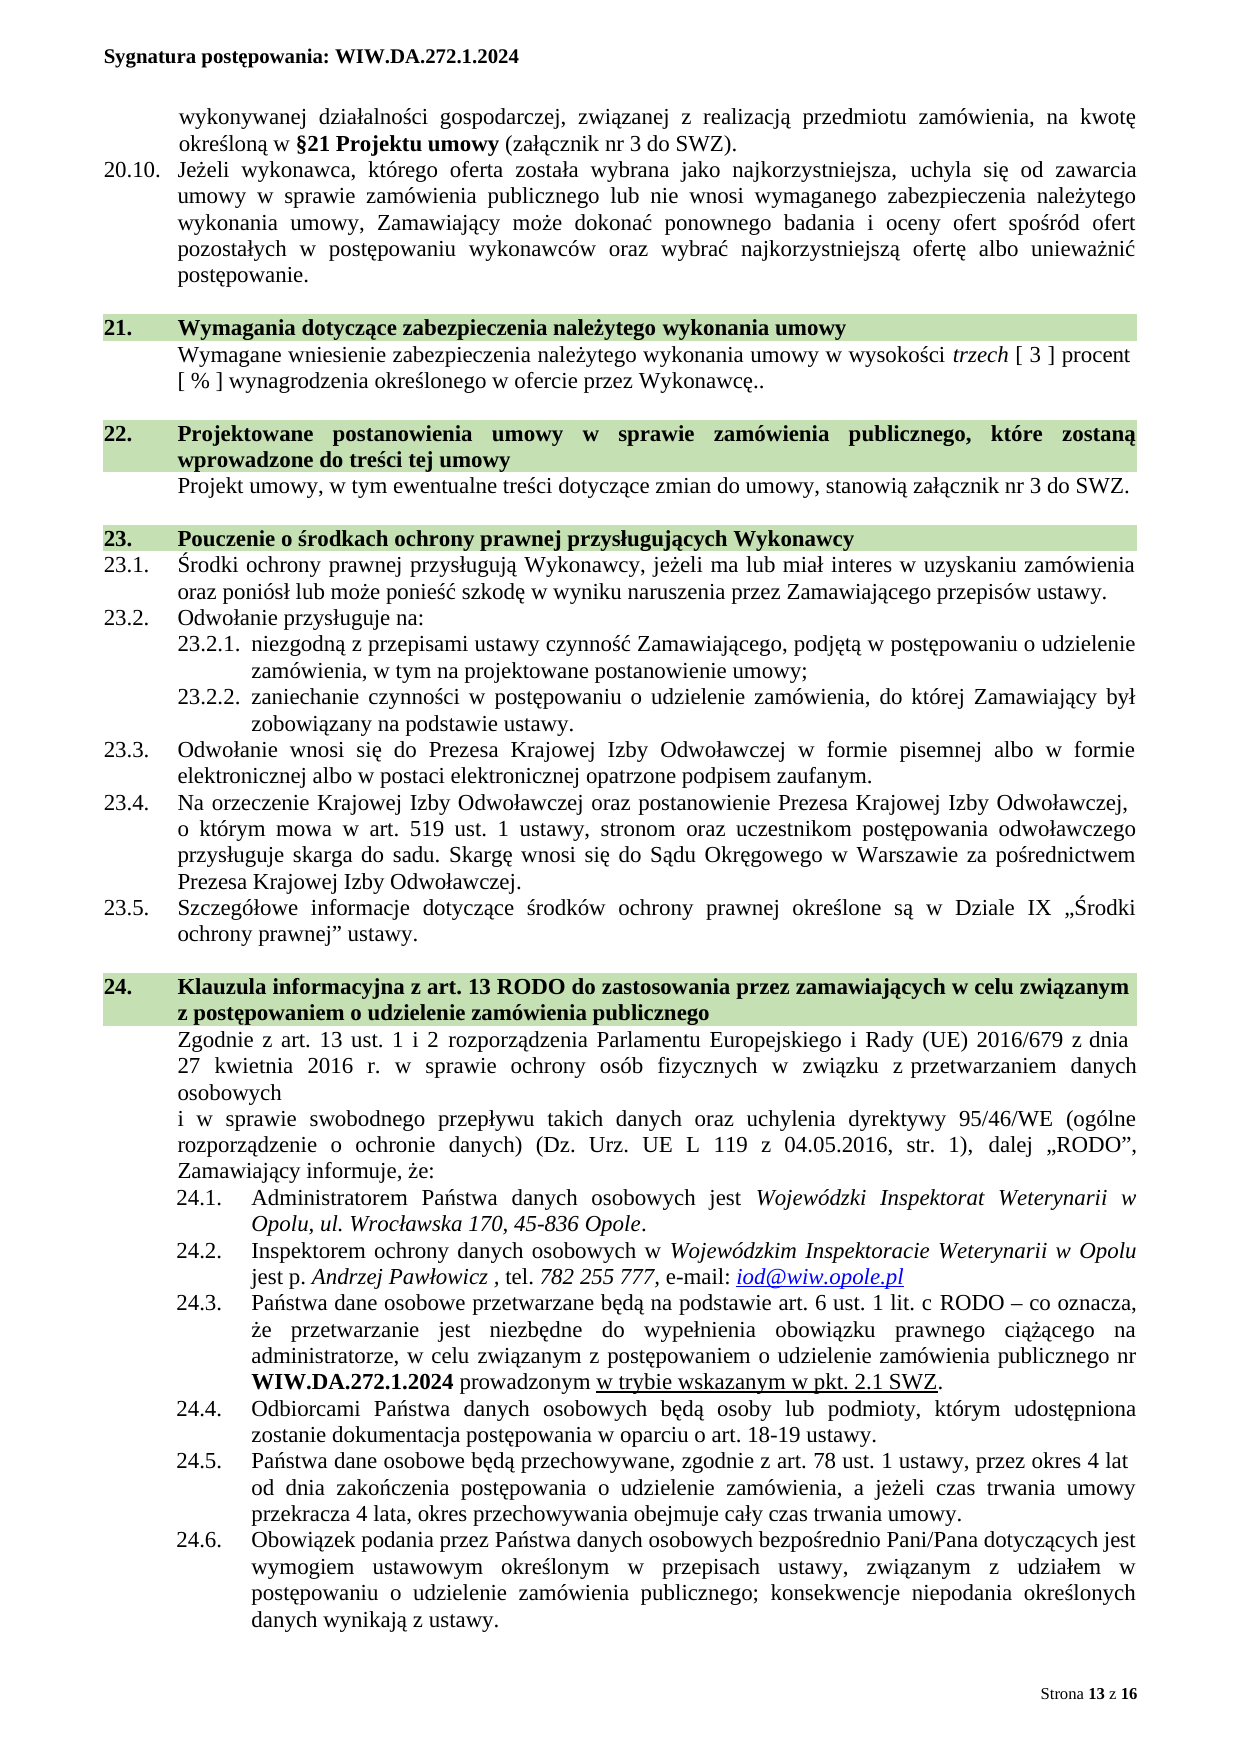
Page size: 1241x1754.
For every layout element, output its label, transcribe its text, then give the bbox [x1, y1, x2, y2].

list Państwa dane osobowe będą przechowywane, zgodnie z art. 78 ust. 1 ustawy, przez okres 4 lat od dnia zakończenia postępowania o udzielenie zamówienia, a jeżeli czas trwania umowy przekracza 4 lata, okres przechowywania obejmuje cały czas trwania umowy. [176, 1447, 1137, 1527]
list Wymagania dotyczące zabezpieczenia należytego wykonania umowy [103, 314, 1137, 341]
list niezgodną z przepisami ustawy czynność Zamawiającego, podjętą w postępowaniu o udzielenie zamówienia, w tym na projektowane postanowienie umowy; [177, 631, 1137, 683]
list Obowiązek podania przez Państwa danych osobowych bezpośrednio Pani/Pana dotyczących jest wymogiem ustawowym określonym w przepisach ustawy, związanym z udziałem w postępowaniu o udzielenie zamówienia publicznego; konsekwencje niepodania określonych danych wynikają z ustawy. [176, 1527, 1137, 1632]
list Jeżeli wykonawca, którego oferta została wybrana jako najkorzystniejsza, uchyla się od zawarcia umowy w sprawie zamówienia publicznego lub nie wnosi wymaganego zabezpieczenia należytego wykonania umowy, Zamawiający może dokonać ponownego badania i oceny ofert spośród ofert pozostałych w postępowaniu wykonawców oraz wybrać najkorzystniejszą ofertę albo unieważnić postępowanie. [103, 156, 1137, 288]
list Administratorem Państwa danych osobowych jest Wojewódzki Inspektorat Weterynarii w Opolu, ul. Wrocławska 170, 45-836 Opole. [176, 1184, 1137, 1237]
list Państwa dane osobowe przetwarzane będą na podstawie art. 6 ust. 1 lit. c RODO – co oznacza, że przetwarzanie jest niezbędne do wypełnienia obowiązku prawnego ciążącego na administratorze, w celu związanym z postępowaniem o udzielenie zamówienia publicznego nr WIW.DA.272.1.2024 prowadzonym w trybie wskazanym w pkt. 2.1 SWZ. [176, 1289, 1137, 1395]
text Wymagane wniesienie zabezpieczenia należytego wykonania umowy w wysokości trzech [ 3 ] procent [ % ] wynagrodzenia określonego w ofercie przez Wykonawcę.. [177, 341, 1137, 393]
list Klauzula informacyjna z art. 13 RODO do zastosowania przez zamawiających w celu związanym z postępowaniem o udzielenie zamówienia publicznego [103, 973, 1137, 1026]
list Na orzeczenie Krajowej Izby Odwoławczej oraz postanowienie Prezesa Krajowej Izby Odwoławczej, o którym mowa w art. 519 ust. 1 ustawy, stronom oraz uczestnikom postępowania odwoławczego przysługuje skarga do sadu. Skargę wnosi się do Sądu Okręgowego w Warszawie za pośrednictwem Prezesa Krajowej Izby Odwoławczej. [103, 789, 1137, 894]
list Odbiorcami Państwa danych osobowych będą osoby lub podmioty, którym udostępniona zostanie dokumentacja postępowania w oparciu o art. 18-19 ustawy. [176, 1395, 1137, 1447]
list Szczegółowe informacje dotyczące środków ochrony prawnej określone są w Dziale IX „Środki ochrony prawnej” ustawy. [103, 894, 1137, 947]
list Odwołanie przysługuje na: [103, 604, 1137, 631]
text Projekt umowy, w tym ewentualne treści dotyczące zmian do umowy, stanowią załącznik nr 3 do SWZ. [177, 472, 1137, 499]
list Pouczenie o środkach ochrony prawnej przysługujących Wykonawcy [103, 525, 1137, 551]
text Zgodnie z art. 13 ust. 1 i 2 rozporządzenia Parlamentu Europejskiego i Rady (UE) 2016/679 z dnia 27 kwietnia 2016 r. w sprawie ochrony osób fizycznych w związku z przetwarzaniem danych osobowych i w sprawie swobodnego przepływu takich danych oraz uchylenia dyrektywy 95/46/WE (ogólne rozporządzenie o ochronie danych) (Dz. Urz. UE L 119 z 04.05.2016, str. 1), dalej „RODO”, Zamawiający informuje, że: [177, 1026, 1137, 1184]
list zaniechanie czynności w postępowaniu o udzielenie zamówienia, do której Zamawiający był zobowiązany na podstawie ustawy. [177, 683, 1137, 736]
list Projektowane postanowienia umowy w sprawie zamówienia publicznego, które zostaną wprowadzone do treści tej umowy [103, 420, 1137, 472]
list Odwołanie wnosi się do Prezesa Krajowej Izby Odwoławczej w formie pisemnej albo w formie elektronicznej albo w postaci elektronicznej opatrzone podpisem zaufanym. [103, 736, 1137, 789]
list Inspektorem ochrony danych osobowych w Wojewódzkim Inspektoracie Weterynarii w Opolu jest p. Andrzej Pawłowicz , tel. 782 255 777, e-mail: iod@wiw.opole.pl [176, 1237, 1137, 1289]
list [103, 103, 1137, 156]
list Środki ochrony prawnej przysługują Wykonawcy, jeżeli ma lub miał interes w uzyskaniu zamówienia oraz poniósł lub może ponieść szkodę w wyniku naruszenia przez Zamawiającego przepisów ustawy. [103, 551, 1137, 604]
